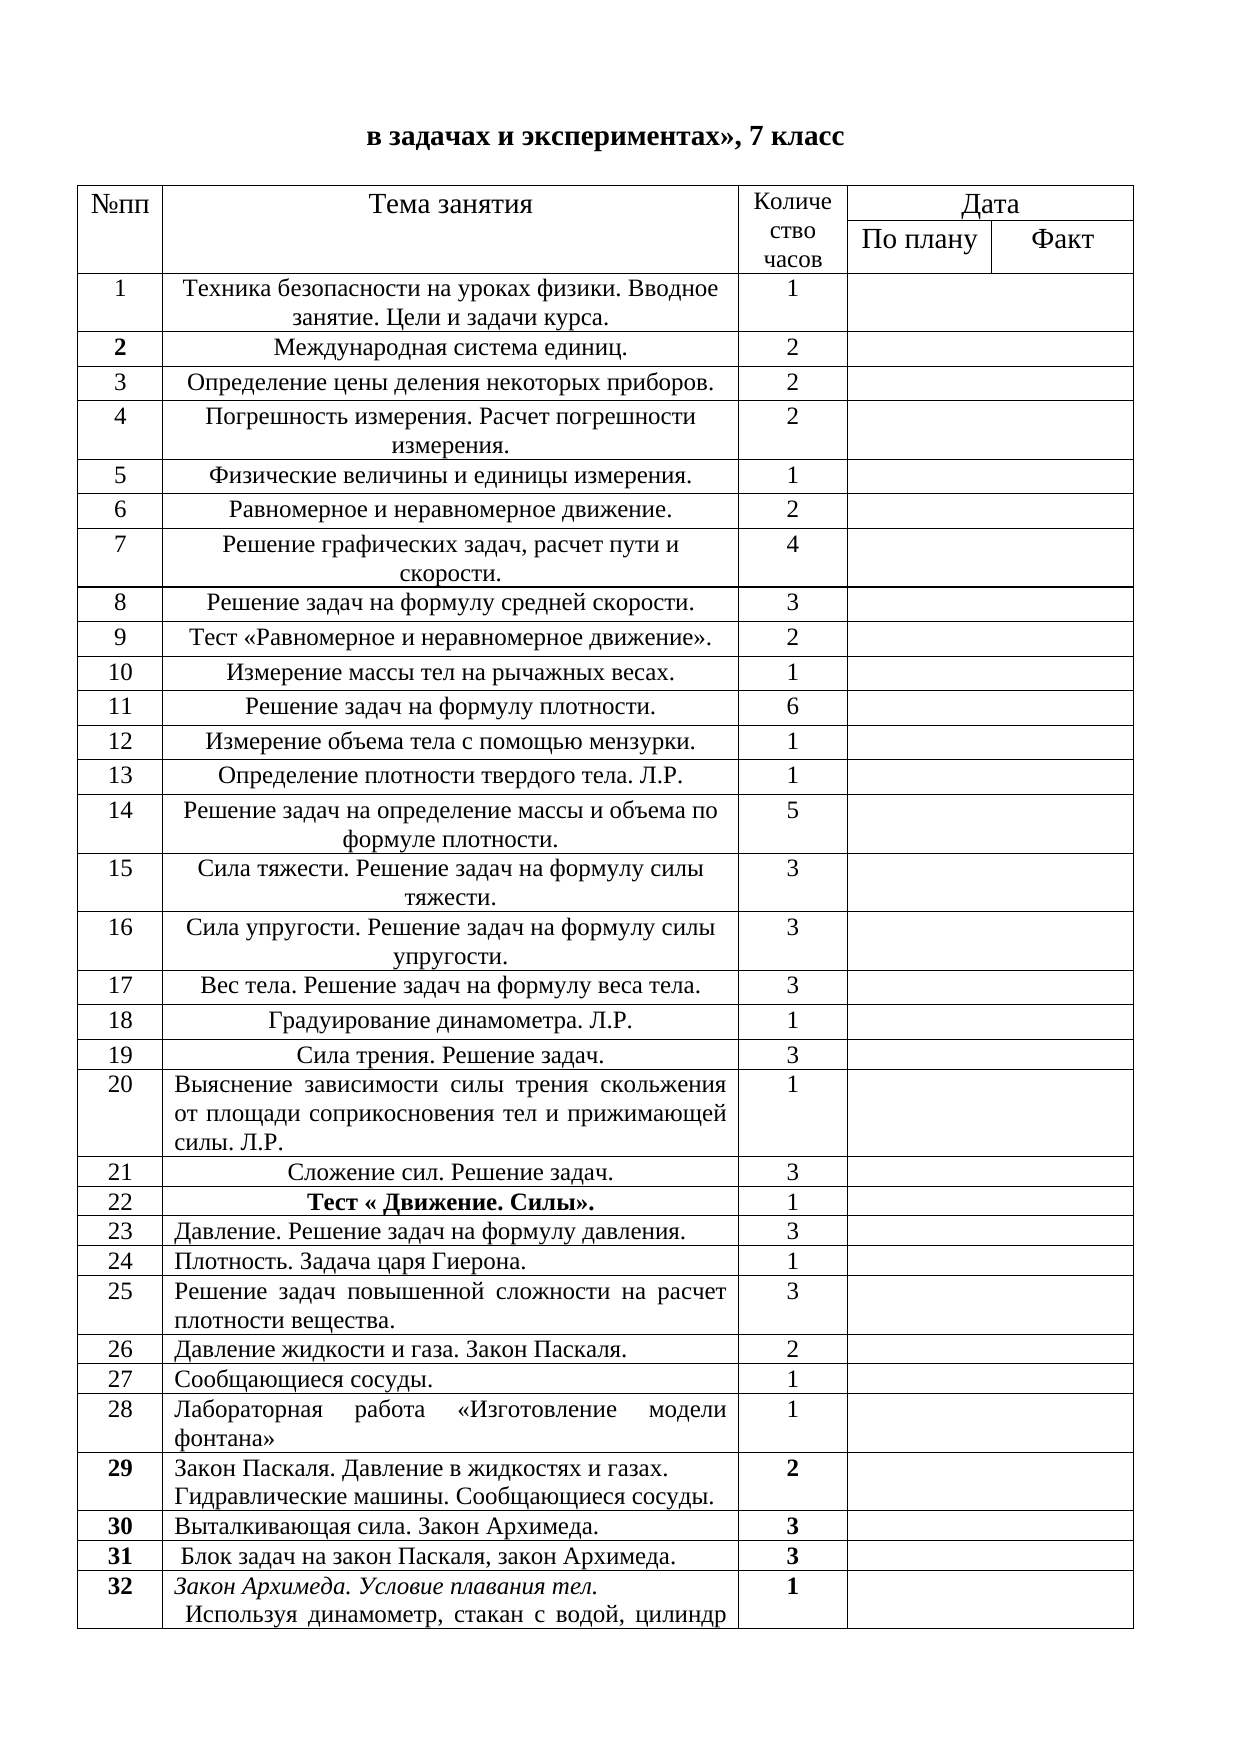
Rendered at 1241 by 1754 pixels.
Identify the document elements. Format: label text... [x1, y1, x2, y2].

table_cell Международная система единиц. [163, 332, 738, 366]
table_cell Равномерное и неравномерное движение. [163, 494, 738, 528]
table_cell Сила тяжести. Решение задач на формулу силы тяжести. [163, 854, 738, 911]
table_cell 32 [78, 1571, 162, 1628]
table_cell Измерение массы тел на рычажных весах. [163, 657, 738, 690]
table_cell 27 [78, 1364, 162, 1393]
table_cell Закон Паскаля. Давление в жидкостях и газах. Гидравлические машины. Сообщающиеся сосуды. [163, 1453, 738, 1510]
table_cell Погрешность измерения. Расчет погрешности измерения. [163, 401, 738, 459]
table_cell 3 [739, 1157, 847, 1186]
table_cell 2 [739, 1453, 847, 1510]
table_cell 12 [78, 726, 162, 759]
table_cell Измерение объема тела с помощью мензурки. [163, 726, 738, 759]
table_header Количество часов [739, 186, 847, 272]
table_cell [848, 274, 1133, 331]
table_cell 1 [739, 1005, 847, 1039]
table_cell 6 [78, 494, 162, 528]
table_cell 6 [739, 691, 847, 725]
table_cell 1 [739, 274, 847, 331]
table_cell [848, 1070, 1133, 1156]
table_cell Решение задач повышенной сложности на расчет плотности вещества. [163, 1276, 738, 1333]
table_cell 4 [78, 401, 162, 459]
table_cell 3 [739, 588, 847, 621]
table_cell 31 [78, 1541, 162, 1570]
table_cell Блок задач на закон Паскаля, закон Архимеда. [163, 1541, 738, 1570]
table_cell 3 [739, 912, 847, 969]
table_cell [848, 1511, 1133, 1540]
table_cell [848, 1276, 1133, 1333]
table_cell 1 [739, 1364, 847, 1393]
table_cell 1 [739, 1070, 847, 1156]
table_cell 26 [78, 1335, 162, 1363]
table_cell 1 [739, 460, 847, 493]
table_cell [848, 691, 1133, 725]
table_cell Градуирование динамометра. Л.Р. [163, 1005, 738, 1039]
table_header Тема занятия [163, 186, 738, 272]
table_cell [848, 1453, 1133, 1510]
table_cell 14 [78, 795, 162, 852]
table_cell Давление жидкости и газа. Закон Паскаля. [163, 1335, 738, 1363]
table_cell 16 [78, 912, 162, 969]
table_cell [848, 332, 1133, 366]
table_cell Сообщающиеся сосуды. [163, 1364, 738, 1393]
table_cell 1 [739, 1187, 847, 1215]
table_cell Решение задач на формулу плотности. [163, 691, 738, 725]
table_header Дата [848, 186, 1133, 220]
table_cell Выталкивающая сила. Закон Архимеда. [163, 1511, 738, 1540]
table_cell [848, 1571, 1133, 1628]
table_cell По плану [848, 221, 991, 272]
table_cell Сила трения. Решение задач. [163, 1040, 738, 1068]
table_cell 18 [78, 1005, 162, 1039]
table_cell 3 [739, 1511, 847, 1540]
table_cell 20 [78, 1070, 162, 1156]
table_cell [848, 971, 1133, 1004]
table_cell 29 [78, 1453, 162, 1510]
table_cell 17 [78, 971, 162, 1004]
table_cell [848, 1040, 1133, 1068]
table_cell Тест « Движение. Силы». [163, 1187, 738, 1215]
table_cell 11 [78, 691, 162, 725]
table_cell 1 [739, 657, 847, 690]
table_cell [163, 1571, 738, 1628]
table_cell 4 [739, 529, 847, 586]
table_cell [848, 1394, 1133, 1452]
table_cell Физические величины и единицы измерения. [163, 460, 738, 493]
table_cell 24 [78, 1246, 162, 1275]
table_cell 9 [78, 622, 162, 656]
table_cell [848, 1364, 1133, 1393]
table_cell Определение плотности твердого тела. Л.Р. [163, 760, 738, 794]
table_cell [848, 1541, 1133, 1570]
table_cell 1 [739, 1571, 847, 1628]
table_cell 10 [78, 657, 162, 690]
table_cell [848, 912, 1133, 969]
table_cell Факт [992, 221, 1133, 272]
table_cell 3 [739, 1216, 847, 1245]
table_cell Сила упругости. Решение задач на формулу силы упругости. [163, 912, 738, 969]
table_cell 23 [78, 1216, 162, 1245]
table_cell 21 [78, 1157, 162, 1186]
table_cell 5 [739, 795, 847, 852]
table_cell Определение цены деления некоторых приборов. [163, 367, 738, 400]
table_cell 19 [78, 1040, 162, 1068]
table_cell Решение графических задач, расчет пути и скорости. [163, 529, 738, 586]
table_cell 25 [78, 1276, 162, 1333]
table_cell 2 [739, 332, 847, 366]
table_cell 5 [78, 460, 162, 493]
table_cell [848, 1335, 1133, 1363]
table_cell [848, 726, 1133, 759]
table_cell [848, 588, 1133, 621]
table_cell [848, 1187, 1133, 1215]
table_cell [848, 460, 1133, 493]
table_cell [848, 367, 1133, 400]
table_cell 3 [78, 367, 162, 400]
table_cell [848, 760, 1133, 794]
table_cell 3 [739, 854, 847, 911]
table_cell [848, 1157, 1133, 1186]
table_cell 2 [739, 1335, 847, 1363]
table_cell Выяснение зависимости силы трения скольжения от площади соприкосновения тел и прижимающей силы. Л.Р. [163, 1070, 738, 1156]
table_cell Сложение сил. Решение задач. [163, 1157, 738, 1186]
table_cell 22 [78, 1187, 162, 1215]
table_cell 1 [78, 274, 162, 331]
table_cell [848, 1005, 1133, 1039]
table_cell [848, 529, 1133, 586]
table_cell 3 [739, 971, 847, 1004]
table_cell 8 [78, 588, 162, 621]
table_cell [848, 401, 1133, 459]
table_cell Давление. Решение задач на формулу давления. [163, 1216, 738, 1245]
table_cell 1 [739, 726, 847, 759]
table_cell 2 [739, 401, 847, 459]
table_cell [848, 1246, 1133, 1275]
table_cell 1 [739, 1246, 847, 1275]
table_cell 28 [78, 1394, 162, 1452]
table_cell Плотность. Задача царя Гиерона. [163, 1246, 738, 1275]
table_cell [848, 622, 1133, 656]
table_cell 7 [78, 529, 162, 586]
table_cell Решение задач на определение массы и объема по формуле плотности. [163, 795, 738, 852]
table_cell 3 [739, 1541, 847, 1570]
table_cell 13 [78, 760, 162, 794]
table_cell 30 [78, 1511, 162, 1540]
table_header №пп [78, 186, 162, 272]
table_cell 2 [739, 494, 847, 528]
table_cell 1 [739, 1394, 847, 1452]
table_cell 3 [739, 1040, 847, 1068]
table_cell [848, 494, 1133, 528]
table_cell [848, 795, 1133, 852]
table_cell 2 [78, 332, 162, 366]
table_cell 15 [78, 854, 162, 911]
table_cell 2 [739, 622, 847, 656]
table_cell [848, 1216, 1133, 1245]
table_cell Решение задач на формулу средней скорости. [163, 588, 738, 621]
table_cell 3 [739, 1276, 847, 1333]
table_cell Тест «Равномерное и неравномерное движение». [163, 622, 738, 656]
table_cell Вес тела. Решение задач на формулу веса тела. [163, 971, 738, 1004]
table_cell Техника безопасности на уроках физики. Вводное занятие. Цели и задачи курса. [163, 274, 738, 331]
table_cell 1 [739, 760, 847, 794]
table_cell [848, 854, 1133, 911]
table_cell Лабораторная работа «Изготовление модели фонтана» [163, 1394, 738, 1452]
table_cell [848, 657, 1133, 690]
table_cell 2 [739, 367, 847, 400]
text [89, 118, 1122, 152]
